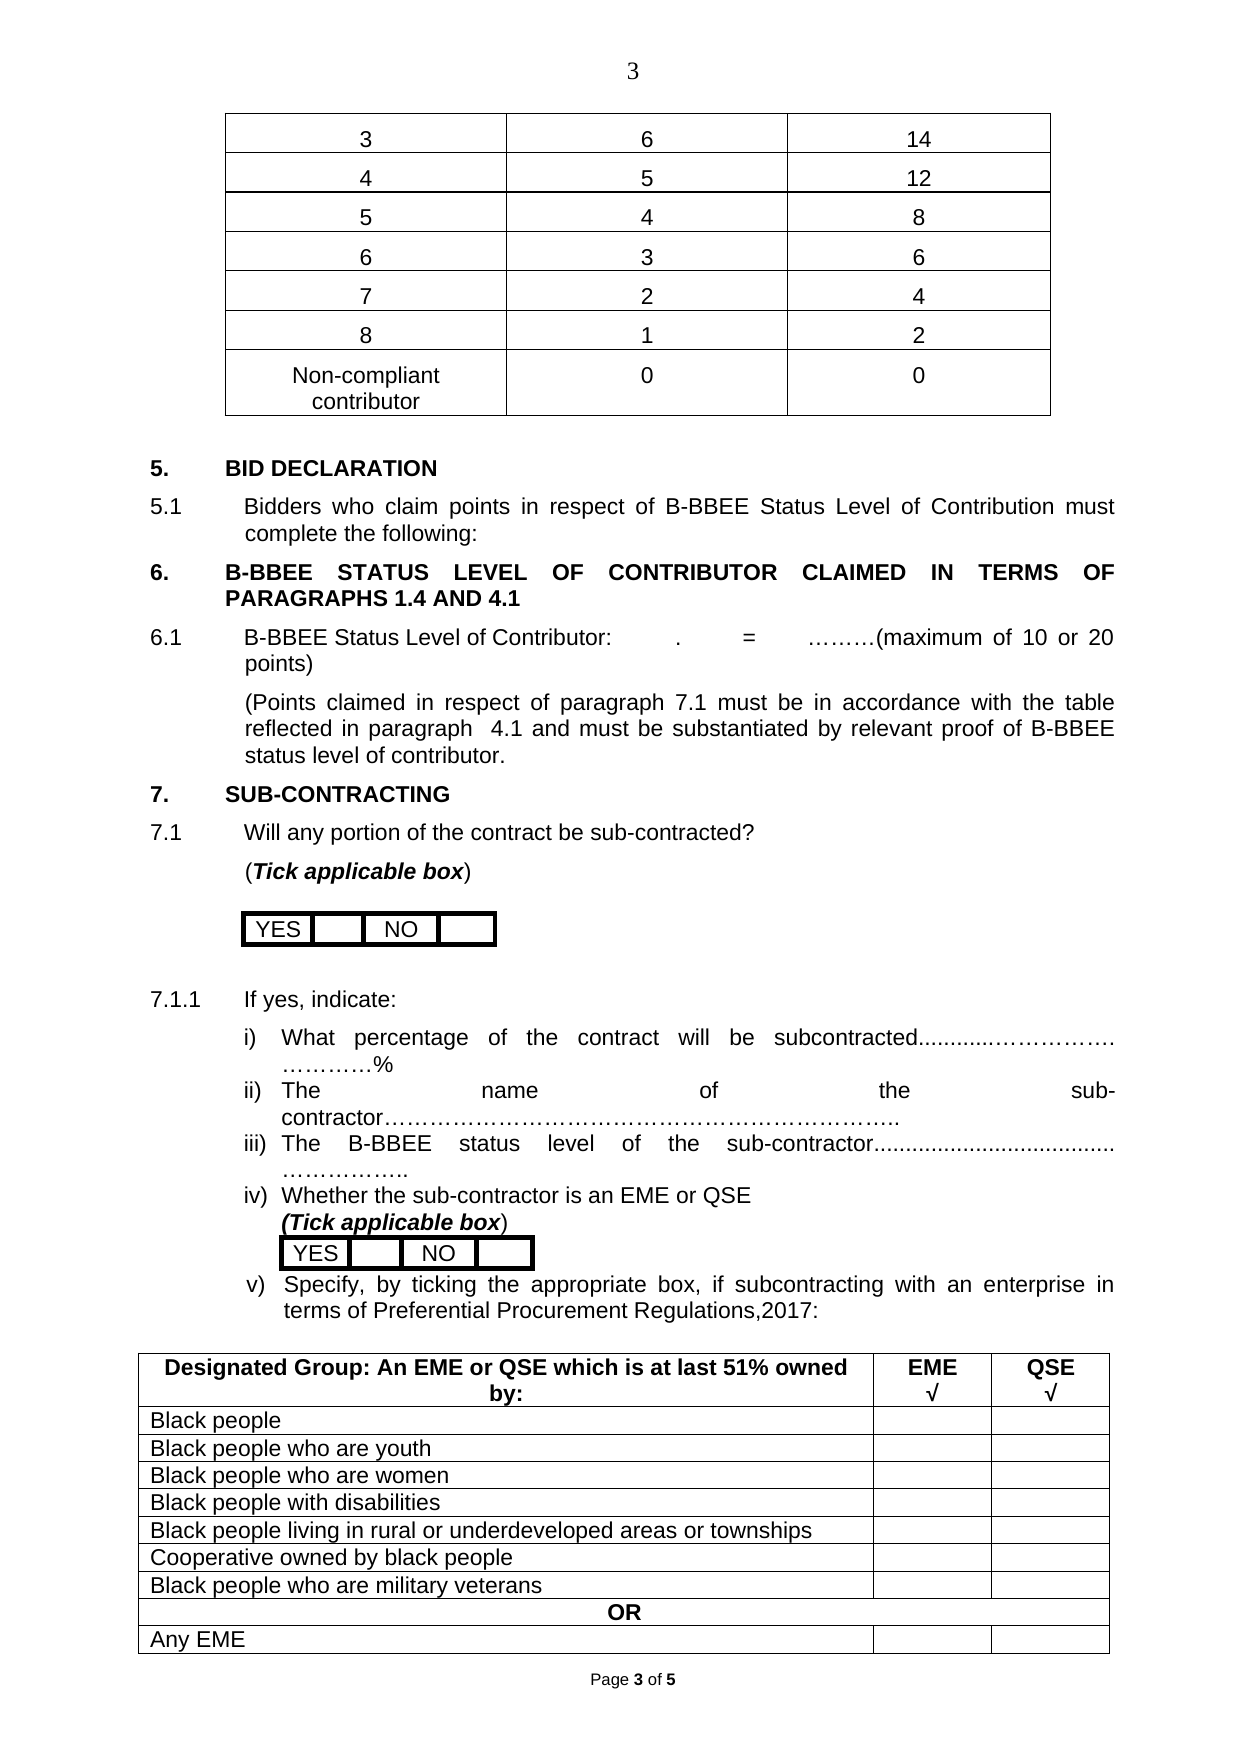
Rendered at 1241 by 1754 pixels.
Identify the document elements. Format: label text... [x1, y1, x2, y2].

table_cell [874, 1544, 991, 1571]
table_cell OR [139, 1599, 1109, 1625]
table_cell 8 [226, 311, 506, 349]
table_cell 7 [226, 271, 506, 309]
table_cell 1 [507, 311, 787, 349]
list Whether the sub-contractor is an EME or QSE [244, 1182, 1116, 1209]
table_cell 2 [788, 311, 1050, 349]
table_cell 5 [226, 193, 506, 231]
table_header NO [366, 916, 436, 942]
table_cell 0 [507, 350, 787, 414]
table_cell 8 [788, 193, 1050, 231]
table_cell Black people with disabilities [139, 1489, 873, 1516]
table_cell 4 [226, 153, 506, 191]
table_cell [992, 1572, 1109, 1598]
list B-BBEE Status Level of Contributor: . = ………(maximum of 10 or 20 points) [150, 624, 1116, 676]
table_cell Black people who are youth [139, 1435, 873, 1461]
text (Tick applicable box) [244, 858, 1116, 884]
list The B-BBEE status level of the sub-contractor......................................…………….. [244, 1130, 1116, 1182]
table_header EME √ [874, 1354, 991, 1406]
table_cell Non-compliant contributor [226, 350, 506, 414]
text (Points claimed in respect of paragraph 7.1 must be in accordance with the table reflected in paragraph 4.1 and must be substantiated by relevant proof of B-BBEE status level of contributor. [244, 689, 1116, 768]
list BID DECLARATION [150, 454, 1116, 481]
list B-BBEE STATUS LEVEL OF CONTRIBUTOR CLAIMED IN TERMS OF PARAGRAPHS 1.4 AND 4.1 [150, 558, 1116, 611]
table_cell 3 [226, 114, 506, 152]
table_cell [992, 1517, 1109, 1543]
table_header [441, 916, 493, 942]
table_cell 2 [507, 271, 787, 309]
table_cell 4 [788, 271, 1050, 309]
table_header YES [284, 1240, 347, 1266]
table_cell 14 [788, 114, 1050, 152]
table_header [352, 1240, 399, 1266]
list If yes, indicate: [150, 986, 1116, 1012]
table_cell [874, 1462, 991, 1488]
list The name of the sub-contractor………………………………………………………….. [244, 1077, 1116, 1130]
table_header QSE √ [992, 1354, 1109, 1406]
table_cell [992, 1407, 1109, 1433]
list What percentage of the contract will be subcontracted............…………….…………% [244, 1024, 1116, 1077]
table_cell Black people who are women [139, 1462, 873, 1488]
table_cell 6 [788, 232, 1050, 270]
table_cell 0 [788, 350, 1050, 414]
table_cell Black people living in rural or underdeveloped areas or townships [139, 1517, 873, 1543]
text (Tick applicable box) [281, 1209, 1116, 1235]
table_cell [874, 1626, 991, 1653]
table_cell [874, 1407, 991, 1433]
table_cell [992, 1626, 1109, 1653]
table_header Designated Group: An EME or QSE which is at last 51% owned by: [139, 1354, 873, 1406]
table_cell [992, 1462, 1109, 1488]
table_cell 5 [507, 153, 787, 191]
table_cell 6 [507, 114, 787, 152]
table_header [479, 1240, 530, 1266]
table_cell [874, 1572, 991, 1598]
table_cell [992, 1544, 1109, 1571]
table_cell [874, 1517, 991, 1543]
table_header YES [246, 916, 310, 942]
table_cell 12 [788, 153, 1050, 191]
table_header NO [404, 1240, 474, 1266]
table_header [315, 916, 361, 942]
table_cell [992, 1435, 1109, 1461]
table_cell 3 [507, 232, 787, 270]
list Specify, by ticking the appropriate box, if subcontracting with an enterprise in terms of Preferential Procurement Regulations,2017: [246, 1271, 1116, 1324]
table_cell Any EME [139, 1626, 873, 1653]
table_cell Black people [139, 1407, 873, 1433]
table_cell Black people who are military veterans [139, 1572, 873, 1598]
table_cell Cooperative owned by black people [139, 1544, 873, 1571]
table_cell 4 [507, 193, 787, 231]
table_cell [874, 1435, 991, 1461]
table_cell 6 [226, 232, 506, 270]
list Bidders who claim points in respect of B-BBEE Status Level of Contribution must complete the following: [150, 493, 1116, 546]
list Will any portion of the contract be sub-contracted? [150, 819, 1116, 846]
table_cell [992, 1489, 1109, 1516]
list SUB-CONTRACTING [150, 781, 1116, 807]
table_cell [874, 1489, 991, 1516]
